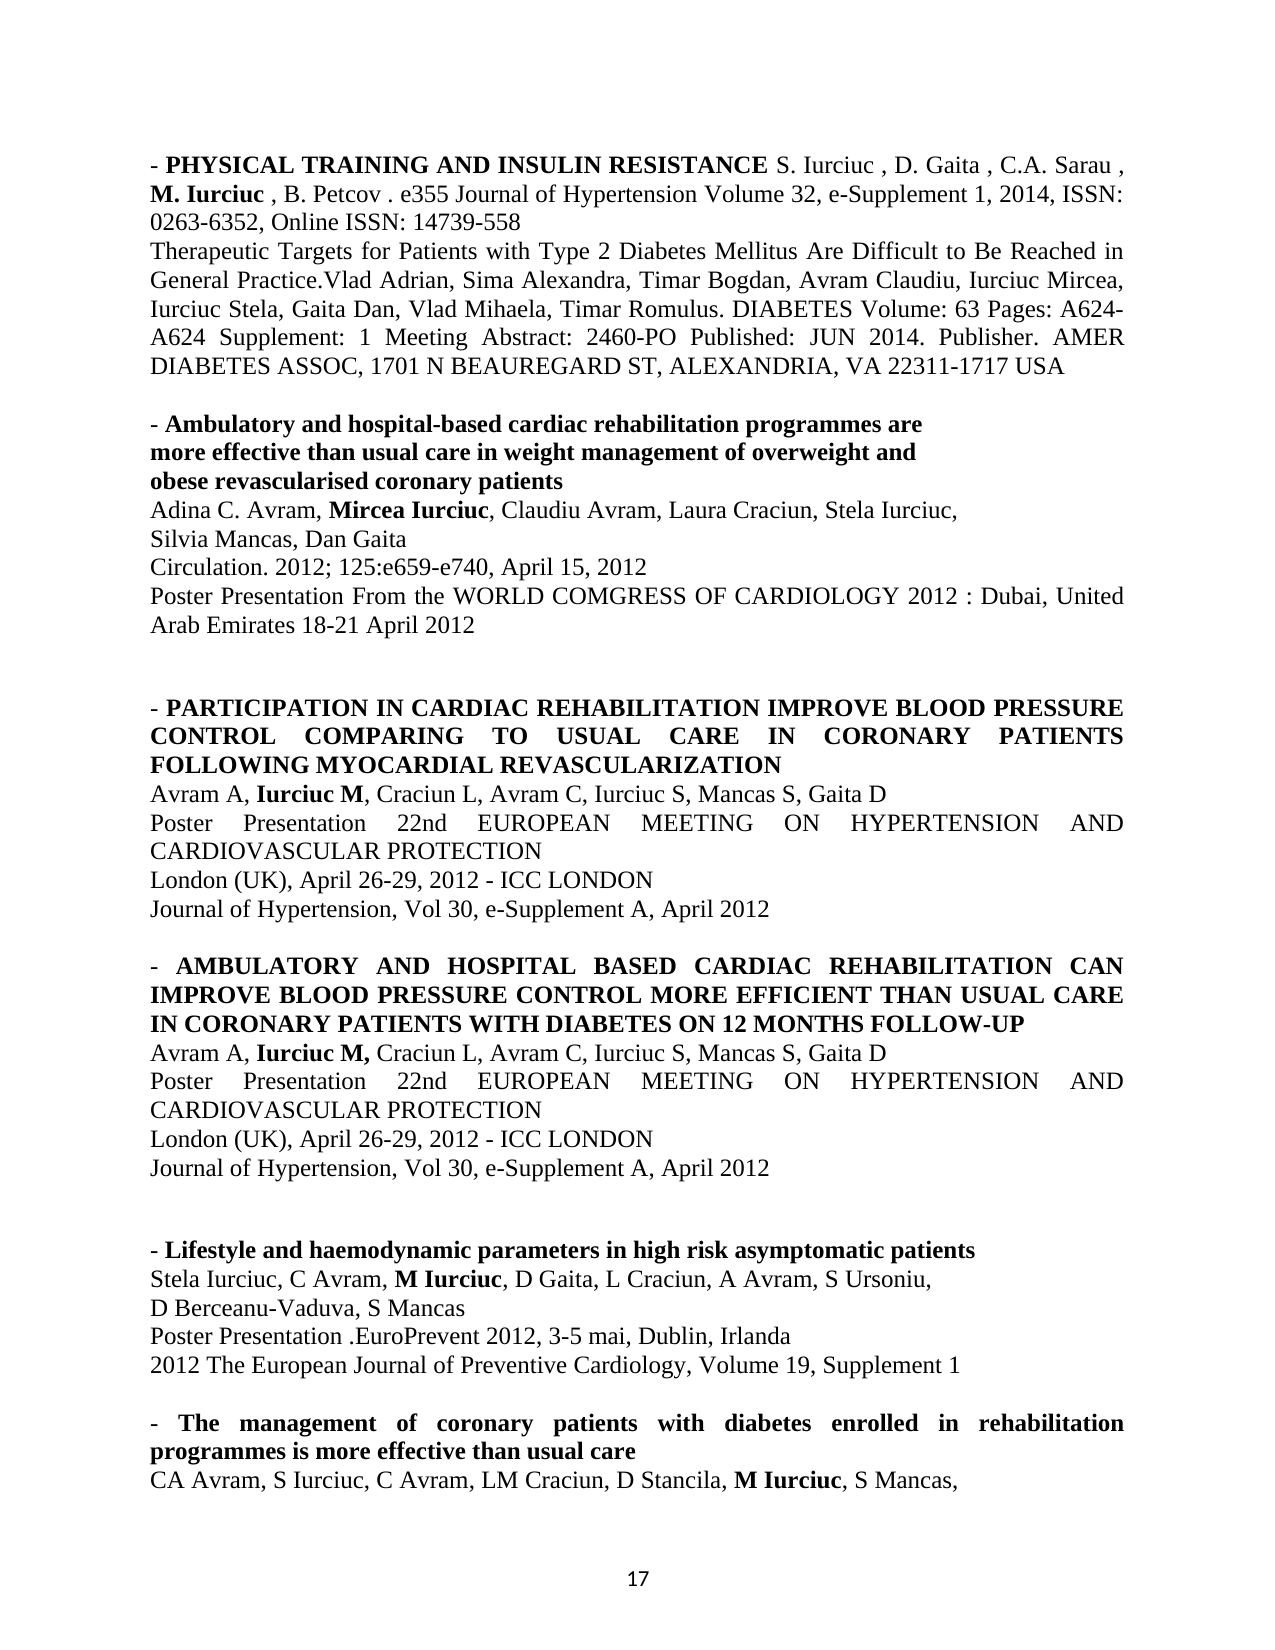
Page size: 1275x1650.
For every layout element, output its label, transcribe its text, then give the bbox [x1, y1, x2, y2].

text - AMBULATORY AND HOSPITAL BASED CARDIAC REHABILITATION CAN IMPROVE BLOOD PRESSURE CONTROL MORE EFFICIENT THAN USUAL CARE IN CORONARY PATIENTS WITH DIABETES ON 12 MONTHS FOLLOW-UP [150, 951, 1125, 1038]
text Circulation. 2012; 125:e659-e740, April 15, 2012 [150, 552, 1125, 581]
text Stela Iurciuc, C Avram, M Iurciuc, D Gaita, L Craciun, A Avram, , [150, 1264, 1125, 1293]
text more effective than usual care in weight management of overweight and [150, 437, 1125, 466]
text - The management of coronary patients with diabetes enrolled in rehabilitation programmes is more effective than usual care [150, 1408, 1125, 1465]
text - PARTICIPATION IN CARDIAC REHABILITATION IMPROVE BLOOD PRESSURE CONTROL COMPARING TO USUAL CARE IN CORONARY PATIENTS FOLLOWING MYOCARDIAL REVASCULARIZATION [150, 693, 1125, 779]
text D Berceanu-Vaduva, [150, 1293, 1125, 1321]
text Poster Presentation .EuroPrevent 2012, 3-5 mai, , Irlanda [150, 1321, 1125, 1350]
text - PHYSICAL TRAINING AND INSULIN RESISTANCE S. Iurciuc , D. Gaita , C.A. Sarau , M. Iurciuc , B. Petcov . e355 Journal of Hypertension Volume 32, e-Supplement 1, 2014, ISSN: 0263-6352, Online ISSN: 14739-558 [150, 150, 1125, 236]
text Therapeutic Targets for Patients with Type 2 Diabetes Mellitus Are Difficult to Be Reached in General Practice.Vlad Adrian, Sima Alexandra, Timar Bogdan, Avram Claudiu, Iurciuc Mircea, Iurciuc Stela, Gaita Dan, Vlad Mihaela, Timar Romulus. DIABETES Volume: 63 Pages: A624-A624 Supplement: 1 Meeting Abstract: 2460-PO Published:‏ JUN 2014. Publisher. AMER DIABETES ASSOC, 1701 N BEAUREGARD ST, ALEXANDRIA, VA 22311-1717 USA [150, 236, 1125, 380]
text - Lifestyle and haemodynamic parameters in high risk asymptomatic patients [150, 1235, 1125, 1264]
text Poster Presentation 22nd EUROPEAN MEETING ON HYPERTENSION AND CARDIOVASCULAR PROTECTION [150, 1066, 1125, 1124]
text Poster Presentation From the WORLD COMGRESS OF CARDIOLOGY 2012 : 18-21 April 2012 [150, 581, 1125, 639]
text Poster Presentation 22nd EUROPEAN MEETING ON HYPERTENSION AND CARDIOVASCULAR PROTECTION [150, 808, 1125, 865]
text (), April 26-29, 2012 - ICC [150, 1124, 1125, 1153]
text 2012 The European Journal of Preventive Cardiology, Volume 19, Supplement 1 [150, 1350, 1125, 1379]
text (), April 26-29, 2012 - ICC [150, 865, 1125, 894]
text Adina C. Avram, Mircea Iurciuc, Claudiu Avram, Laura Craciun, Stela Iurciuc, [150, 495, 1125, 524]
text - Ambulatory and hospital-based cardiac rehabilitation programmes are [150, 409, 1125, 437]
text obese revascularised coronary patients [150, 466, 1125, 495]
text Avram A, Iurciuc M, Craciun L, Avram C, Iurciuc S, Mancas S, Gaita D [150, 779, 1125, 808]
text CA Avram, S Iurciuc, C Avram, LM Craciun, D Stancila, M Iurciuc, S Mancas, [150, 1465, 1125, 1494]
text Journal of Hypertension, Vol 30, e-Supplement A, April 2012 [150, 894, 1125, 923]
text Avram A, Iurciuc M, Craciun L, Avram C, Iurciuc S, Mancas S, Gaita D [150, 1038, 1125, 1066]
text Journal of Hypertension, Vol 30, e-Supplement A, April 2012 [150, 1153, 1125, 1181]
text Silvia Mancas, Dan Gaita [150, 524, 1125, 552]
